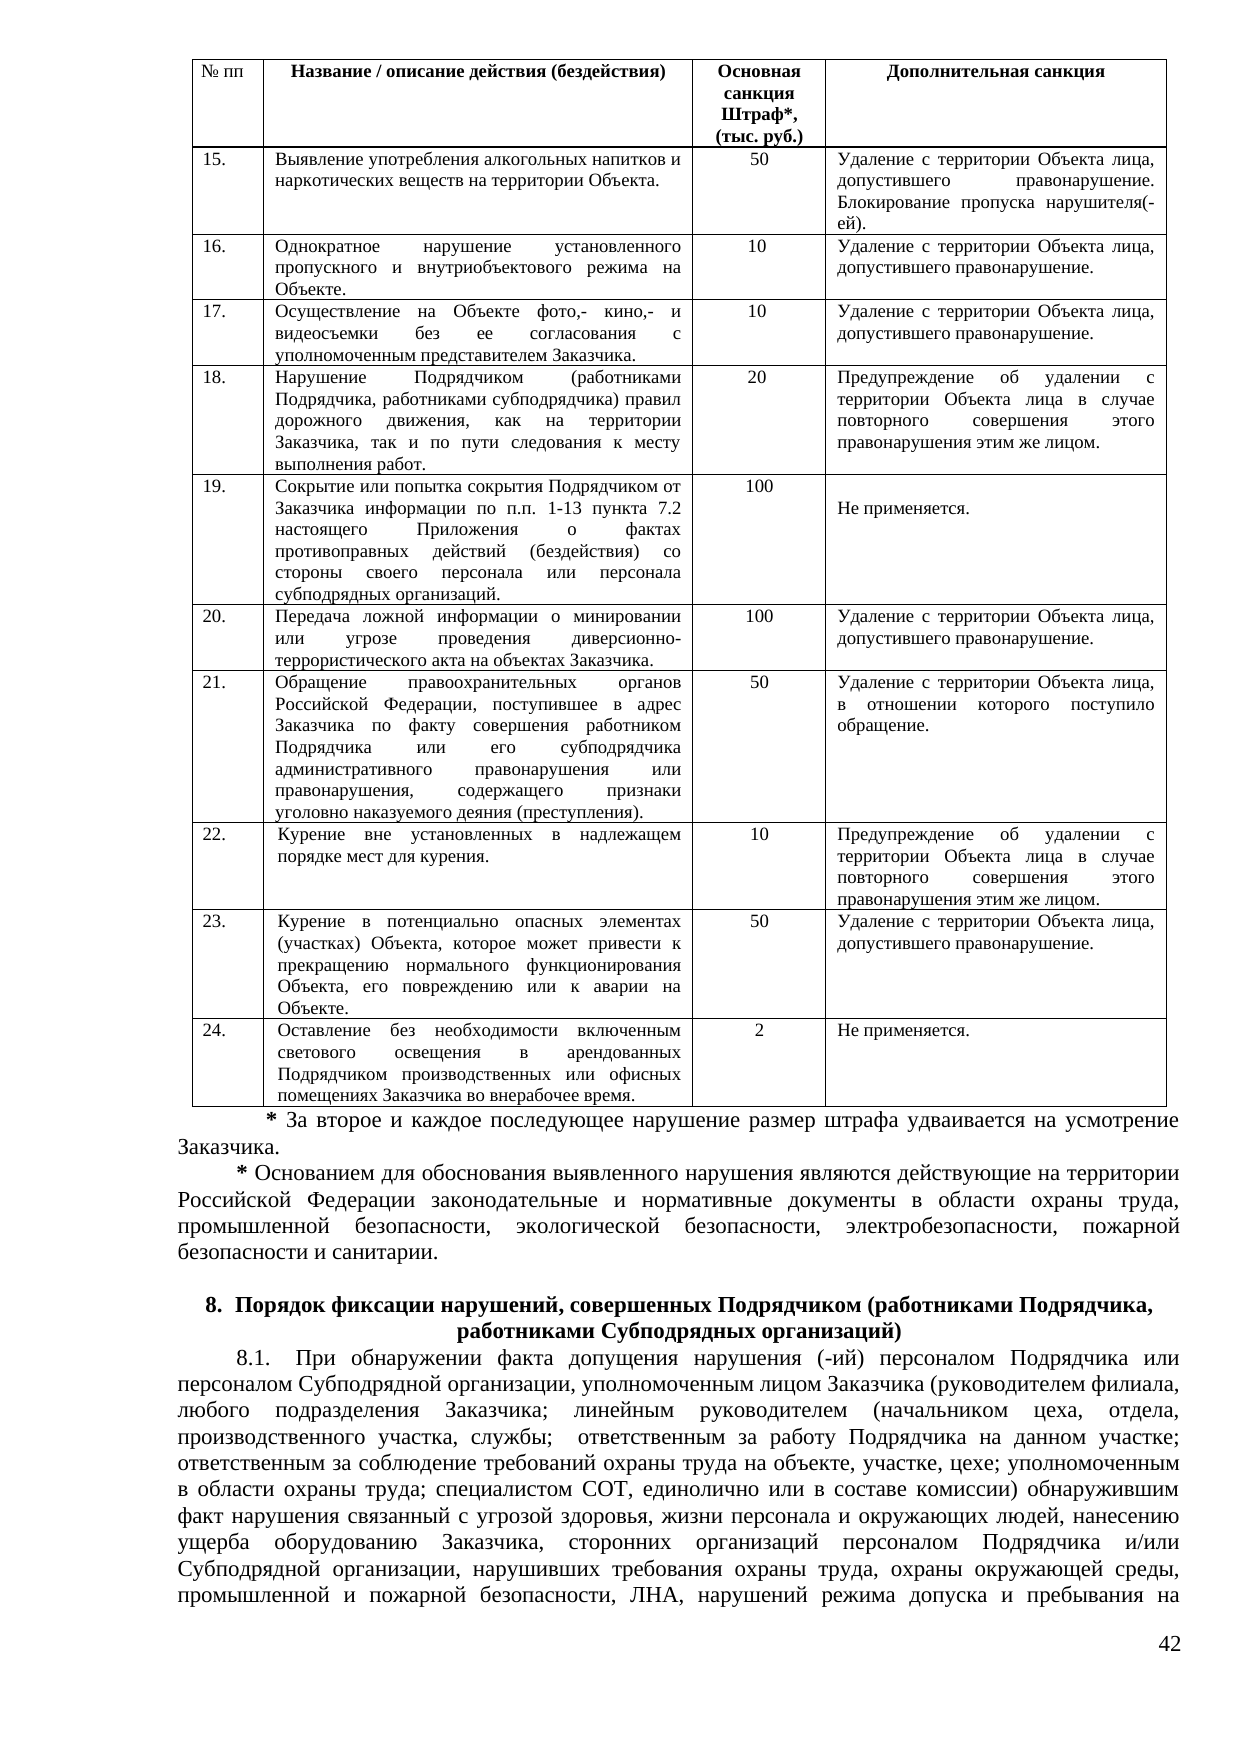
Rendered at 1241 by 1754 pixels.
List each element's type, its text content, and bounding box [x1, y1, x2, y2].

table_cell Осуществление на Объекте фото,- кино,- и видеосъемки без ее согласования с уполномоченным представителем Заказчика. [264, 300, 692, 365]
table_cell [193, 823, 263, 909]
table_header Название / описание действия (бездействия) [264, 60, 692, 146]
table_cell Сокрытие или попытка сокрытия Подрядчиком от Заказчика информации по п.п. 1-13 пункта 7.2 настоящего Приложения о фактах противоправных действий (бездействия) со стороны своего персонала или персонала субподрядных организаций. [264, 475, 692, 604]
table_cell Курение вне установленных в надлежащем порядке мест для курения. [264, 823, 692, 909]
table_cell [193, 235, 263, 299]
text * Основанием для обоснования выявленного нарушения являются действующие на территории Российской Федерации законодательные и нормативные документы в области охраны труда, промышленной безопасности, экологической безопасности, электробезопасности, пожарной безопасности и санитарии. [177, 1159, 1181, 1265]
table_cell Удаление с территории Объекта лица, допустившего правонарушение. [826, 300, 1166, 365]
table_cell 50 [693, 148, 825, 234]
table_cell 10 [693, 823, 825, 909]
table_cell Предупреждение об удалении с территории Объекта лица в случае повторного совершения этого правонарушения этим же лицом. [826, 366, 1166, 474]
table_cell Удаление с территории Объекта лица, допустившего правонарушение. [826, 910, 1166, 1018]
table_cell Оставление без необходимости включенным светового освещения в арендованных Подрядчиком производственных или офисных помещениях Заказчика во внерабочее время. [264, 1019, 692, 1106]
table_cell Удаление с территории Объекта лица, в отношении которого поступило обращение. [826, 671, 1166, 822]
table_cell [193, 605, 263, 670]
table_cell [193, 671, 263, 822]
table_cell [193, 1019, 263, 1106]
table_cell Нарушение Подрядчиком (работниками Подрядчика, работниками субподрядчика) правил дорожного движения, как на территории Заказчика, так и по пути следования к месту выполнения работ. [264, 366, 692, 474]
list Порядок фиксации нарушений, совершенных Подрядчиком (работниками Подрядчика, работниками Субподрядных организаций) [177, 1291, 1181, 1344]
table_cell Выявление употребления алкогольных напитков и наркотических веществ на территории Объекта. [264, 148, 692, 234]
table_cell 100 [693, 605, 825, 670]
table_cell 100 [693, 475, 825, 604]
table_cell Не применяется. [826, 1019, 1166, 1106]
table_cell 20 [693, 366, 825, 474]
table_header № пп [193, 60, 263, 146]
table_cell 10 [693, 235, 825, 299]
table_cell [193, 910, 263, 1018]
table_cell Предупреждение об удалении с территории Объекта лица в случае повторного совершения этого правонарушения этим же лицом. [826, 823, 1166, 909]
table_cell Передача ложной информации о минировании или угрозе проведения диверсионно-террористического акта на объектах Заказчика. [264, 605, 692, 670]
table_cell 50 [693, 671, 825, 822]
table_cell Обращение правоохранительных органов Российской Федерации, поступившее в адрес Заказчика по факту совершения работником Подрядчика или его субподрядчика административного правонарушения или правонарушения, содержащего признаки уголовно наказуемого деяния (преступления). [264, 671, 692, 822]
table_cell Удаление с территории Объекта лица, допустившего правонарушение. [826, 605, 1166, 670]
table_cell 2 [693, 1019, 825, 1106]
table_header Основная санкция Штраф*, (тыс. руб.) [693, 60, 825, 146]
table_cell 10 [693, 300, 825, 365]
table_cell [193, 148, 263, 234]
table_cell Не применяется. [826, 475, 1166, 604]
table_cell Однократное нарушение установленного пропускного и внутриобъектового режима на Объекте. [264, 235, 692, 299]
table_cell Курение в потенциально опасных элементах (участках) Объекта, которое может привести к прекращению нормального функционирования Объекта, его повреждению или к аварии на Объекте. [264, 910, 692, 1018]
table_cell [193, 366, 263, 474]
table_cell [193, 475, 263, 604]
text * За второе и каждое последующее нарушение размер штрафа удваивается на усмотрение Заказчика. [177, 1107, 1181, 1159]
table_cell Удаление с территории Объекта лица, допустившего правонарушение. [826, 235, 1166, 299]
table_cell 50 [693, 910, 825, 1018]
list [177, 1344, 1181, 1607]
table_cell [826, 148, 1166, 234]
table_cell [193, 300, 263, 365]
table_header Дополнительная санкция [826, 60, 1166, 146]
